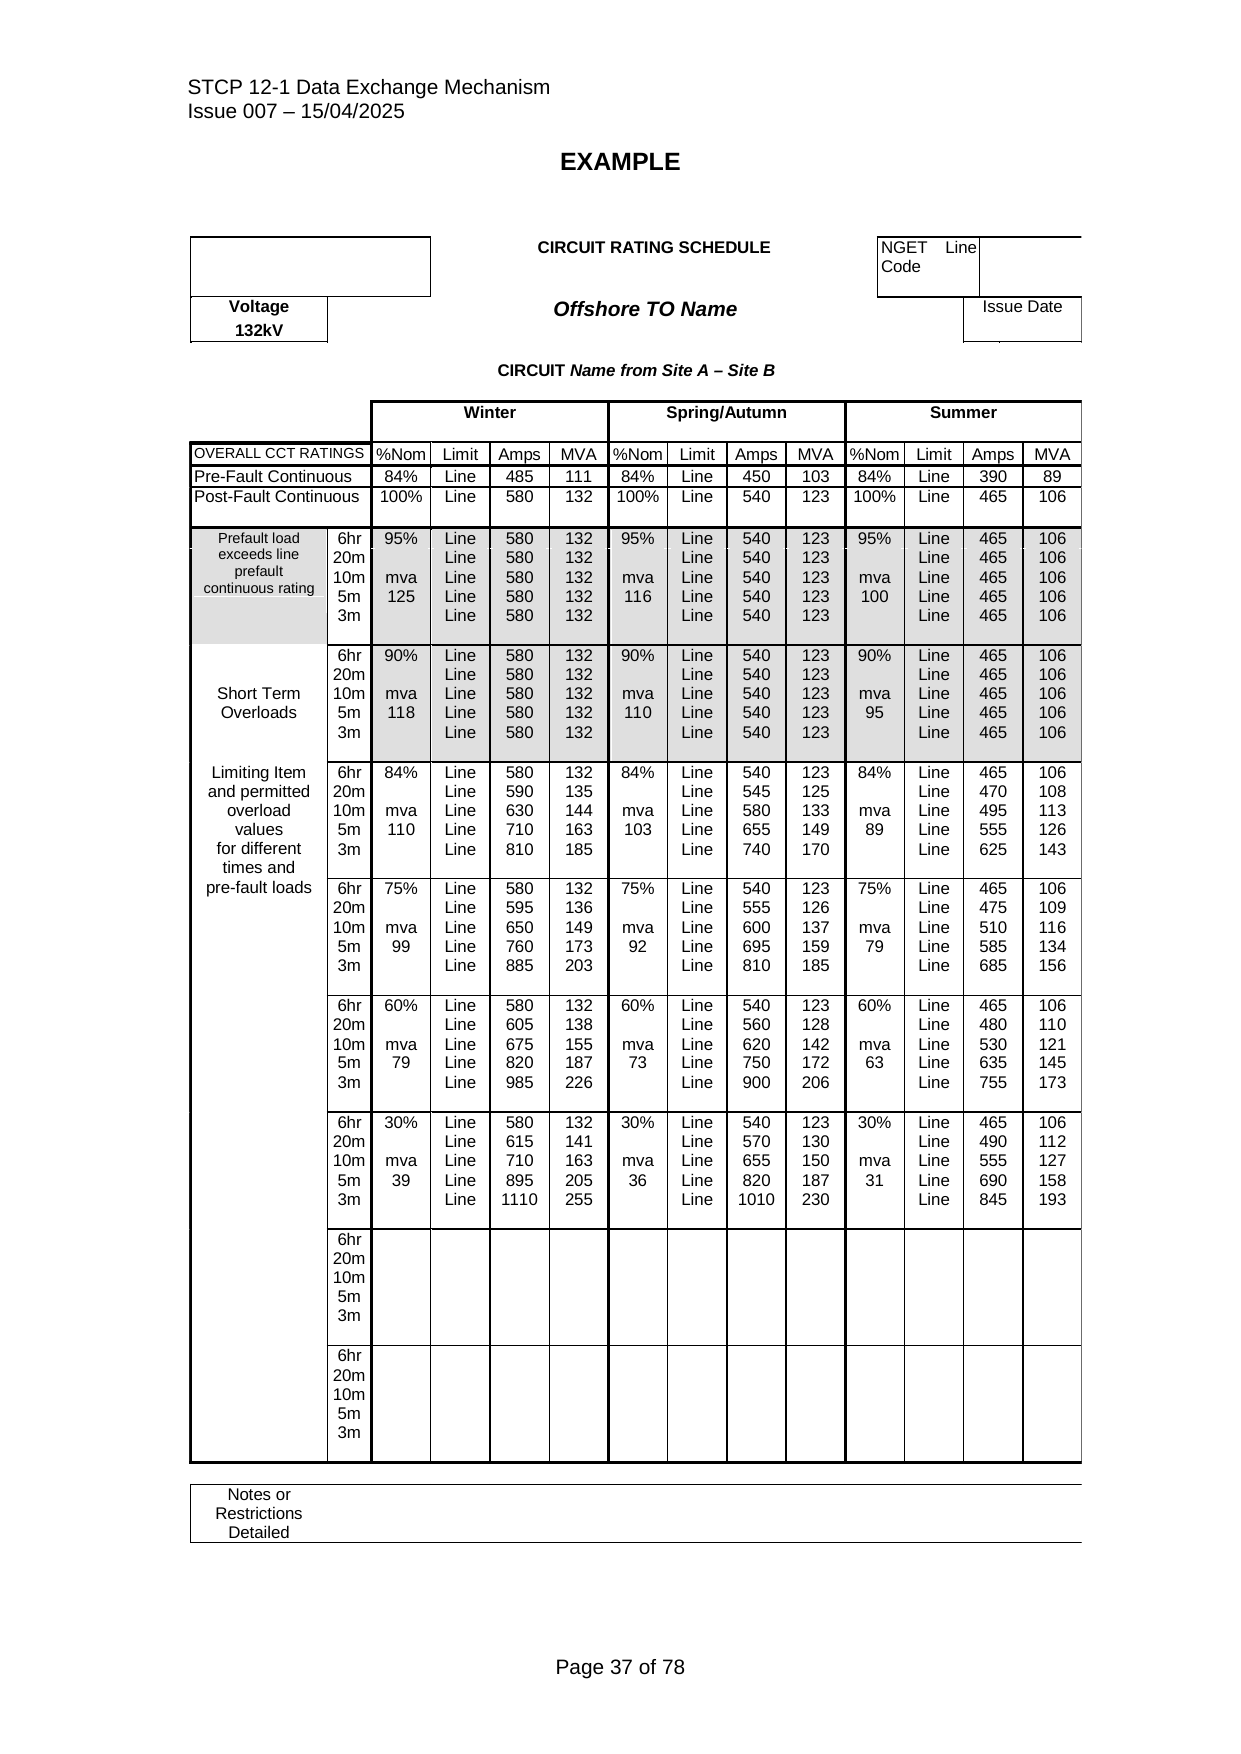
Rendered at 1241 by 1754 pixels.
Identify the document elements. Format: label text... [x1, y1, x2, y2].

text EXAMPLE [187, 147, 1053, 176]
